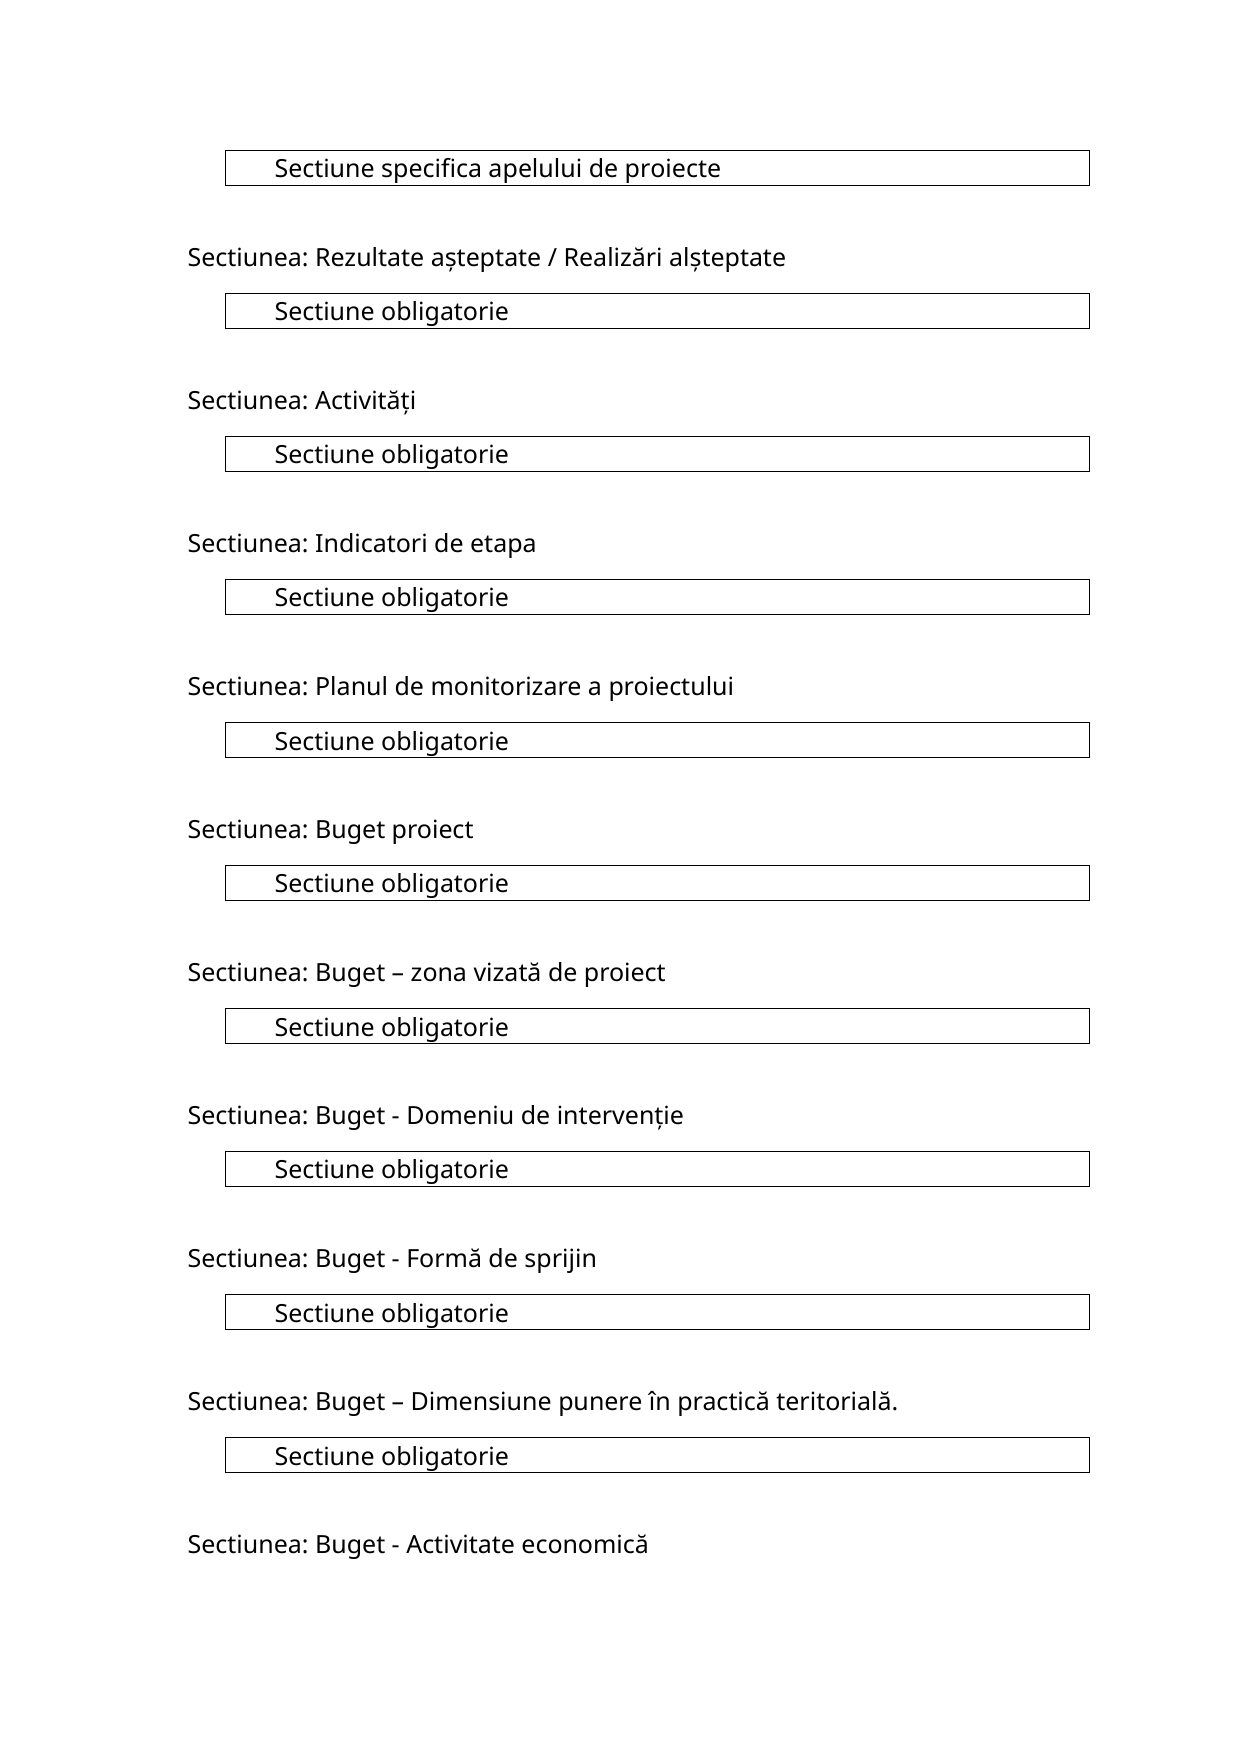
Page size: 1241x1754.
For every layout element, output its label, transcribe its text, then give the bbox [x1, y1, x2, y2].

text Sectiunea: Buget - Formă de sprijin [187, 1241, 1090, 1275]
table_header Sectiune obligatorie [226, 1152, 1089, 1186]
text Sectiunea: Buget proiect [187, 812, 1090, 846]
text Sectiunea: Buget – zona vizată de proiect [187, 955, 1090, 989]
table_header Sectiune obligatorie [226, 723, 1089, 757]
text Sectiunea: Indicatori de etapa [187, 526, 1090, 560]
table_header Sectiune obligatorie [226, 580, 1089, 614]
table_header Sectiune specifica apelului de proiecte [226, 151, 1089, 185]
table_header Sectiune obligatorie [226, 1295, 1089, 1329]
table_header Sectiune obligatorie [226, 294, 1089, 328]
text Sectiunea: Buget – Dimensiune punere în practică teritorială. [187, 1384, 1090, 1418]
table_header Sectiune obligatorie [226, 437, 1089, 471]
table_header Sectiune obligatorie [226, 866, 1089, 900]
text Sectiunea: Rezultate așteptate / Realizări alșteptate [187, 239, 1090, 274]
text Sectiunea: Buget - Domeniu de intervenție [187, 1098, 1090, 1132]
table_header Sectiune obligatorie [226, 1438, 1089, 1472]
text Sectiunea: Planul de monitorizare a proiectului [187, 669, 1090, 703]
table_header Sectiune obligatorie [226, 1009, 1089, 1043]
text Sectiunea: Buget - Activitate economică [187, 1527, 1090, 1561]
text Sectiunea: Activități [187, 383, 1090, 417]
